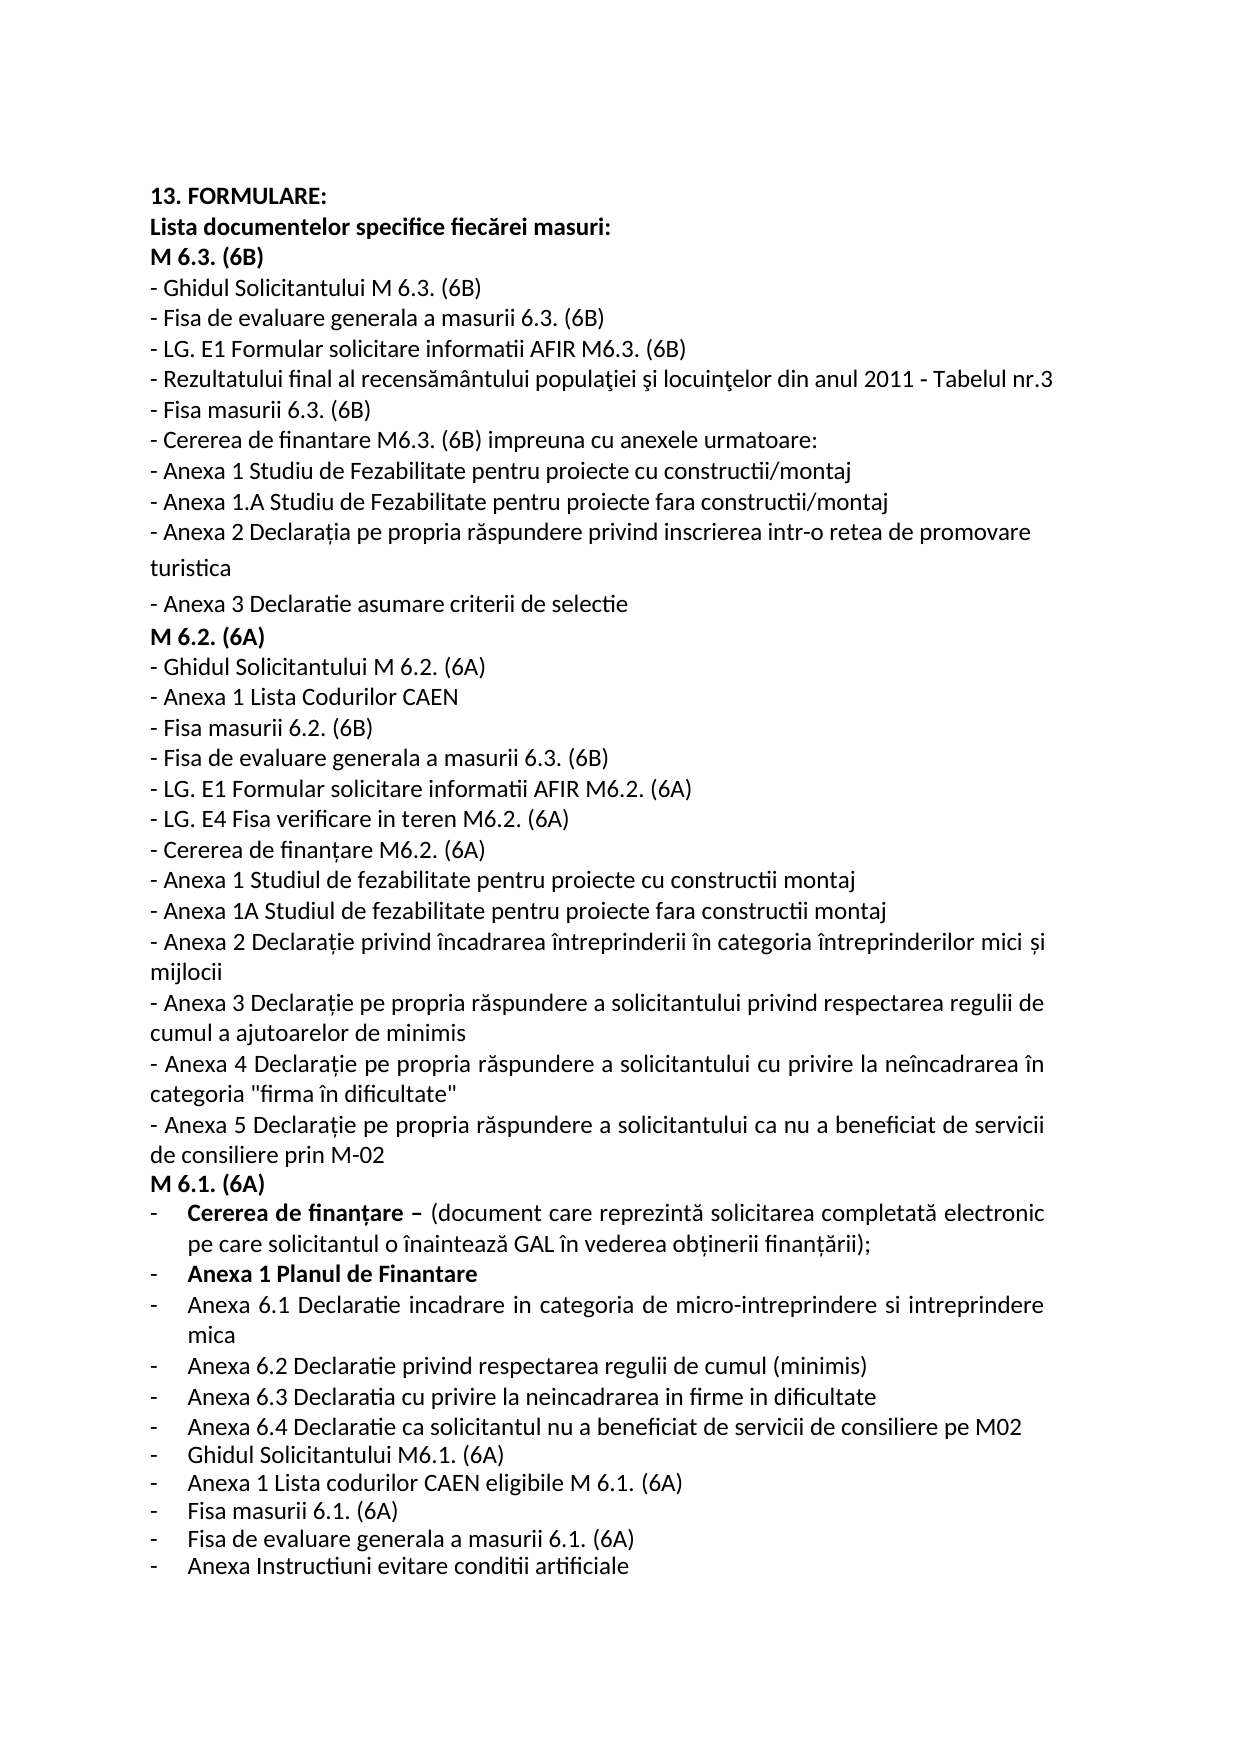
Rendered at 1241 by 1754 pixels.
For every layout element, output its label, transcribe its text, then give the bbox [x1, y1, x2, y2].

text - Anexa 1 Studiu de Fezabilitate pentru proiecte cu constructii/montaj [150, 455, 1067, 486]
text - Anexa 1 Lista Codurilor CAEN [150, 682, 1090, 712]
list Anexa Instructiuni evitare conditii artificiale [150, 1553, 1090, 1580]
list Fisa masurii 6.1. (6A) [150, 1497, 1090, 1525]
text M 6.1. (6A) [150, 1170, 1090, 1198]
list Anexa 6.3 Declaratia cu privire la neincadrarea in firme in dificultate [150, 1381, 1046, 1411]
text - Anexa 4 Declaraţie pe propria răspundere a solicitantului cu privire la neîncadrarea în categoria "firma în dificultate" [150, 1048, 1046, 1109]
list Anexa 6.1 Declaratie incadrare in categoria de micro-intreprindere si intreprindere mica [150, 1289, 1046, 1350]
text - Anexa 3 Declaratie asumare criterii de selectie [150, 588, 1076, 618]
text - Ghidul Solicitantului M 6.2. (6A) [150, 651, 1090, 682]
text - Anexa 1 Studiul de fezabilitate pentru proiecte cu constructii montaj [150, 865, 1046, 895]
text - Ghidul Solicitantului M 6.3. (6B) [150, 272, 1067, 303]
text - Anexa 3 Declaraţie pe propria răspundere a solicitantului privind respectarea regulii de cumul a ajutoarelor de minimis [150, 987, 1046, 1048]
text - Anexa 1A Studiul de fezabilitate pentru proiecte fara constructii montaj [150, 895, 1046, 926]
text - Fisa de evaluare generala a masurii 6.3. (6B) [150, 303, 1067, 333]
text - Rezultatului final al recensământului populaţiei şi locuinţelor din anul 2011 ‐ Tabelul nr.3 [150, 364, 1067, 394]
list Anexa 1 Lista codurilor CAEN eligibile M 6.1. (6A) [150, 1469, 1090, 1497]
text - Cererea de finantare M6.3. (6B) impreuna cu anexele urmatoare: [150, 425, 1067, 455]
text - Cererea de finanțare M6.2. (6A) [150, 834, 1046, 865]
list Anexa 6.4 Declaratie ca solicitantul nu a beneficiat de servicii de consiliere pe M02 [150, 1411, 1046, 1442]
text - Anexa 2 Declaraţie privind încadrarea întreprinderii în categoria întreprinderilor mici şi mijlocii [150, 926, 1046, 987]
text - Anexa 5 Declaraţie pe propria răspundere a solicitantului ca nu a beneficiat de servicii de consiliere prin M-02 [150, 1109, 1046, 1170]
list Anexa 1 Planul de Finantare [150, 1259, 1046, 1289]
text - Fisa masurii 6.3. (6B) [150, 394, 1067, 425]
text M 6.3. (6B) [150, 242, 1090, 272]
list Ghidul Solicitantului M6.1. (6A) [150, 1442, 1090, 1469]
text Lista documentelor specifice fiecărei masuri: [150, 211, 1090, 242]
text M 6.2. (6A) [150, 623, 1090, 651]
text 13. FORMULARE: [150, 181, 1090, 211]
list Fisa de evaluare generala a masurii 6.1. (6A) [150, 1525, 1090, 1553]
list Anexa 6.2 Declaratie privind respectarea regulii de cumul (minimis) [150, 1350, 1046, 1381]
text - LG. E1 Formular solicitare informatii AFIR M6.3. (6B) [150, 333, 1067, 364]
text - Anexa 2 Declarația pe propria răspundere privind inscrierea intr-o retea de promovare turistica [150, 516, 1076, 582]
text - Fisa masurii 6.2. (6B) [150, 712, 1090, 743]
text - LG. E1 Formular solicitare informatii AFIR M6.2. (6A) [150, 773, 1090, 804]
text - LG. E4 Fisa verificare in teren M6.2. (6A) [150, 804, 1090, 834]
text - Fisa de evaluare generala a masurii 6.3. (6B) [150, 743, 1090, 773]
text - Anexa 1.A Studiu de Fezabilitate pentru proiecte fara constructii/montaj [150, 486, 1067, 516]
